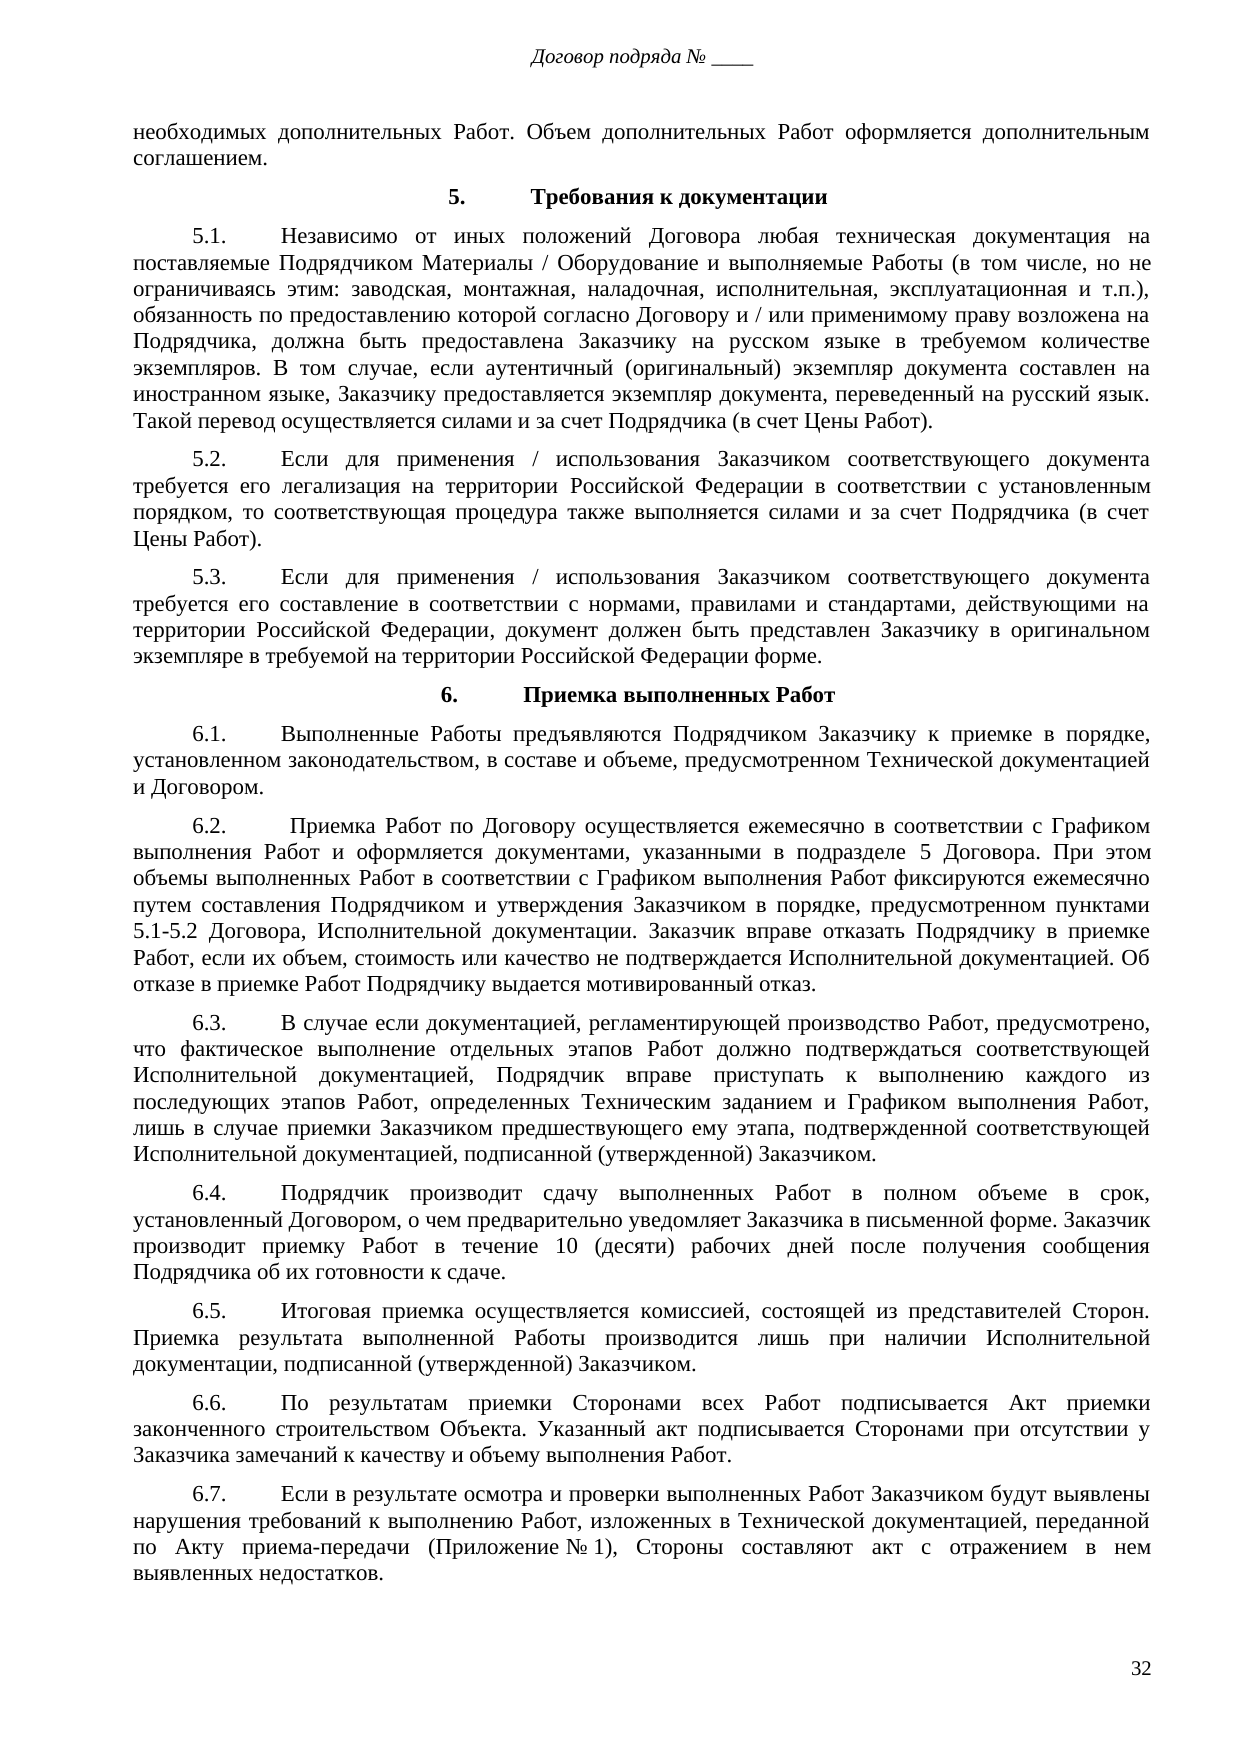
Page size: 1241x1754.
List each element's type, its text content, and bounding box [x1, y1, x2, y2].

text В случае если документацией, регламентирующей производство Работ, предусмотрено, что фактическое выполнение отдельных этапов Работ должно подтверждаться соответствующей Исполнительной документацией, Подрядчик вправе приступать к выполнению каждого из последующих этапов Работ, определенных Техническим заданием и Графиком выполнения Работ, лишь в случае приемки Заказчиком предшествующего ему этапа, подтвержденной соответствующей Исполнительной документацией, подписанной (утвержденной) Заказчиком. [133, 1009, 1152, 1167]
text Требования к документации [133, 183, 1152, 210]
text Приемка выполненных Работ [133, 681, 1152, 708]
text Подрядчик производит сдачу выполненных Работ в полном объеме в срок, установленный Договором, о чем предварительно уведомляет Заказчика в письменной форме. Заказчик производит приемку Работ в течение 10 (десяти) рабочих дней после получения сообщения Подрядчика об их готовности к сдаче. [133, 1179, 1152, 1285]
text Если в результате осмотра и проверки выполненных Работ Заказчиком будут выявлены нарушения требований к выполнению Работ, изложенных в Технической документацией, переданной по Акту приема-передачи (Приложение № 1), Стороны составляют акт с отражением в нем выявленных недостатков. [133, 1480, 1152, 1586]
text По результатам приемки Сторонами всех Работ подписывается Акт приемки законченного строительством Объекта. Указанный акт подписывается Сторонами при отсутствии у Заказчика замечаний к качеству и объему выполнения Работ. [133, 1389, 1152, 1468]
text Итоговая приемка осуществляется комиссией, состоящей из представителей Сторон. Приемка результата выполненной Работы производится лишь при наличии Исполнительной документации, подписанной (утвержденной) Заказчиком. [133, 1297, 1152, 1376]
text Если для применения / использования Заказчиком соответствующего документа требуется его легализация на территории Российской Федерации в соответствии с установленным порядком, то соответствующая процедура также выполняется силами и за счет Подрядчика (в счет Цены Работ). [133, 446, 1152, 551]
text Независимо от иных положений Договора любая техническая документация на поставляемые Подрядчиком Материалы / Оборудование и выполняемые Работы (в том числе, но не ограничиваясь этим: заводская, монтажная, наладочная, исполнительная, эксплуатационная и т.п.), обязанность по предоставлению которой согласно Договору и / или применимому праву возложена на Подрядчика, должна быть предоставлена Заказчику на русском языке в требуемом количестве экземпляров. В том случае, если аутентичный (оригинальный) экземпляр документа составлен на иностранном языке, Заказчику предоставляется экземпляр документа, переведенный на русский язык. Такой перевод осуществляется силами и за счет Подрядчика (в счет Цены Работ). [133, 222, 1152, 433]
text Если для применения / использования Заказчиком соответствующего документа требуется его составление в соответствии с нормами, правилами и стандартами, действующими на территории Российской Федерации, документ должен быть представлен Заказчику в оригинальном экземпляре в требуемой на территории Российской Федерации форме. [133, 563, 1152, 669]
text Приемка Работ по Договору осуществляется ежемесячно в соответствии с Графиком выполнения Работ и оформляется документами, указанными в подразделе 5 Договора. При этом объемы выполненных Работ в соответствии с Графиком выполнения Работ фиксируются ежемесячно путем составления Подрядчиком и утверждения Заказчиком в порядке, предусмотренном пунктами 5.1-5.2 Договора, Исполнительной документации. Заказчик вправе отказать Подрядчику в приемке Работ, если их объем, стоимость или качество не подтверждается Исполнительной документацией. Об отказе в приемке Работ Подрядчику выдается мотивированный отказ. [133, 812, 1152, 996]
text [133, 118, 1152, 171]
text Выполненные Работы предъявляются Подрядчиком Заказчику к приемке в порядке, установленном законодательством, в составе и объеме, предусмотренном Технической документацией и Договором. [133, 720, 1152, 799]
